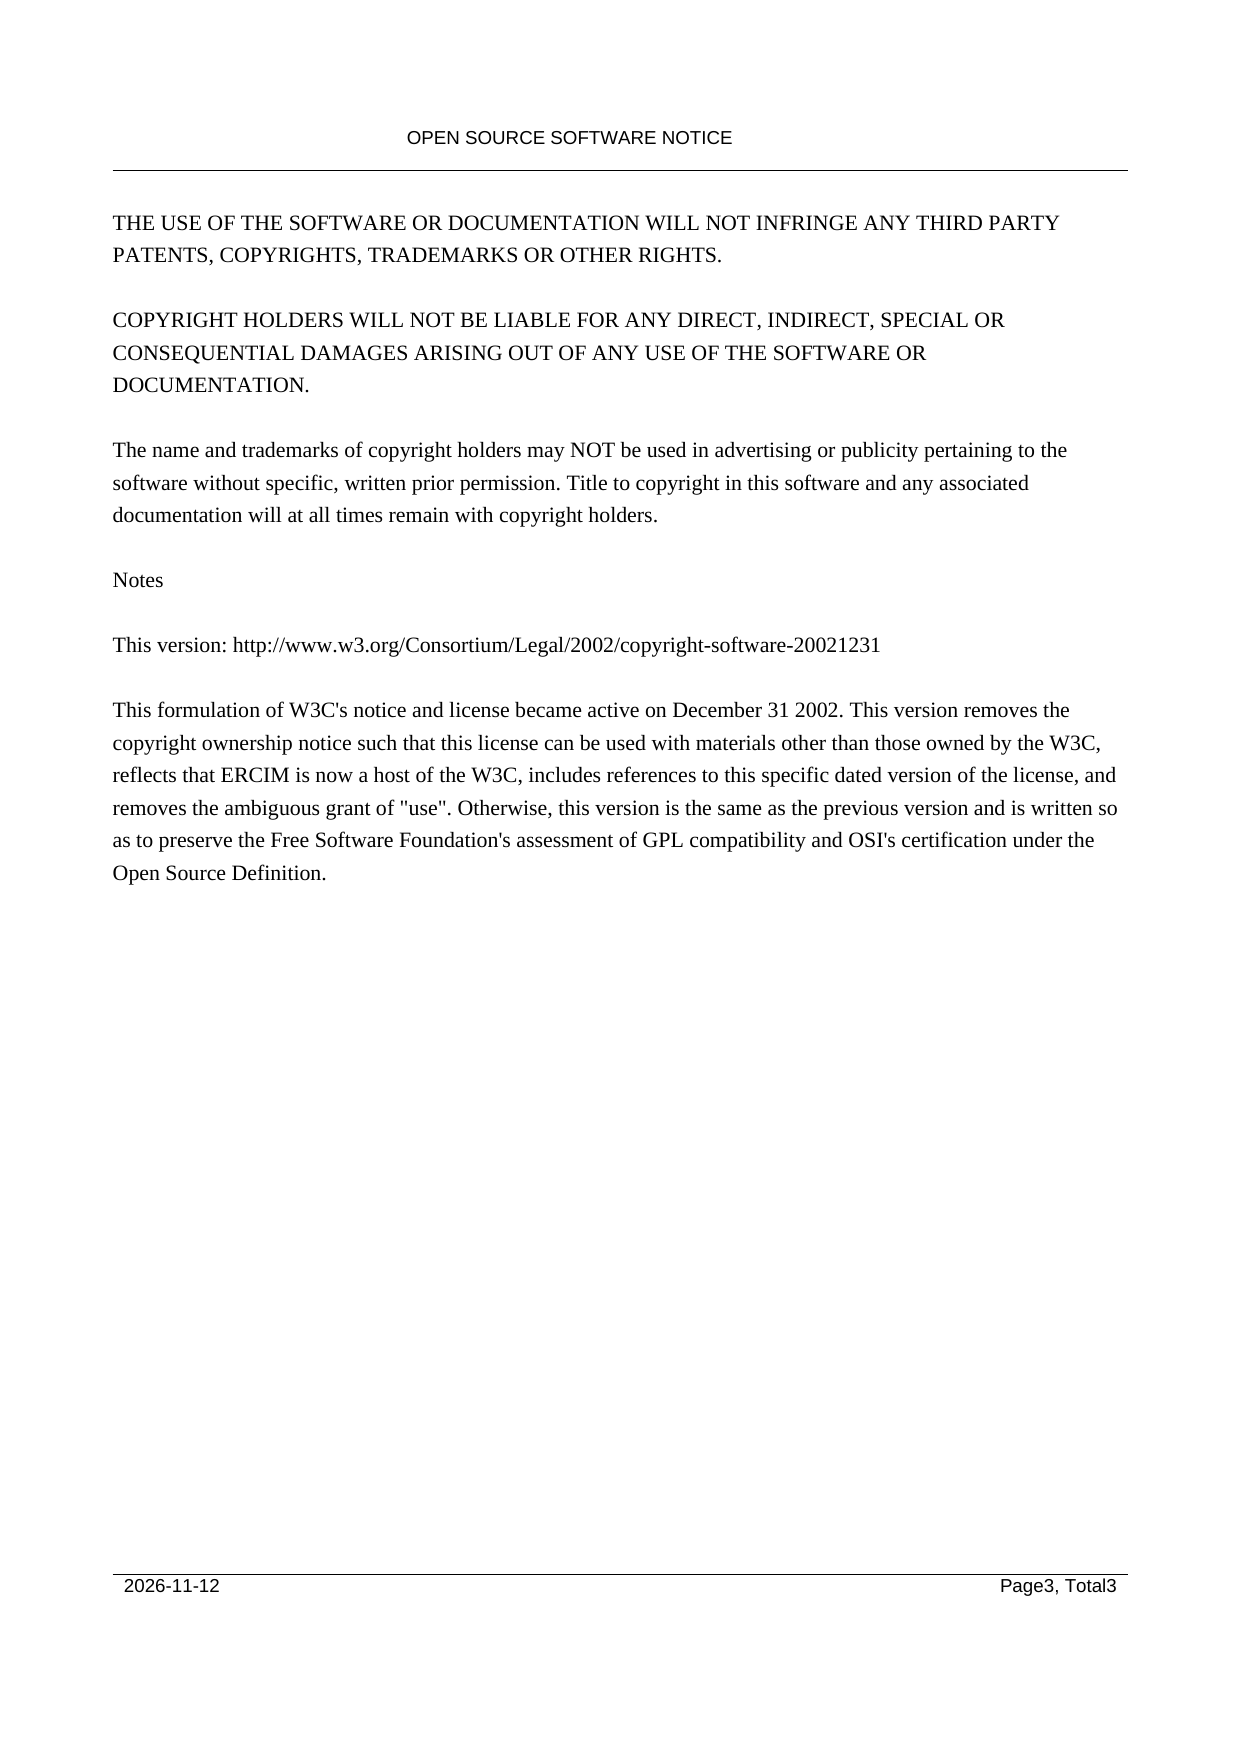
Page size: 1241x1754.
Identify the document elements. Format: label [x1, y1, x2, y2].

text [112, 206, 1128, 889]
